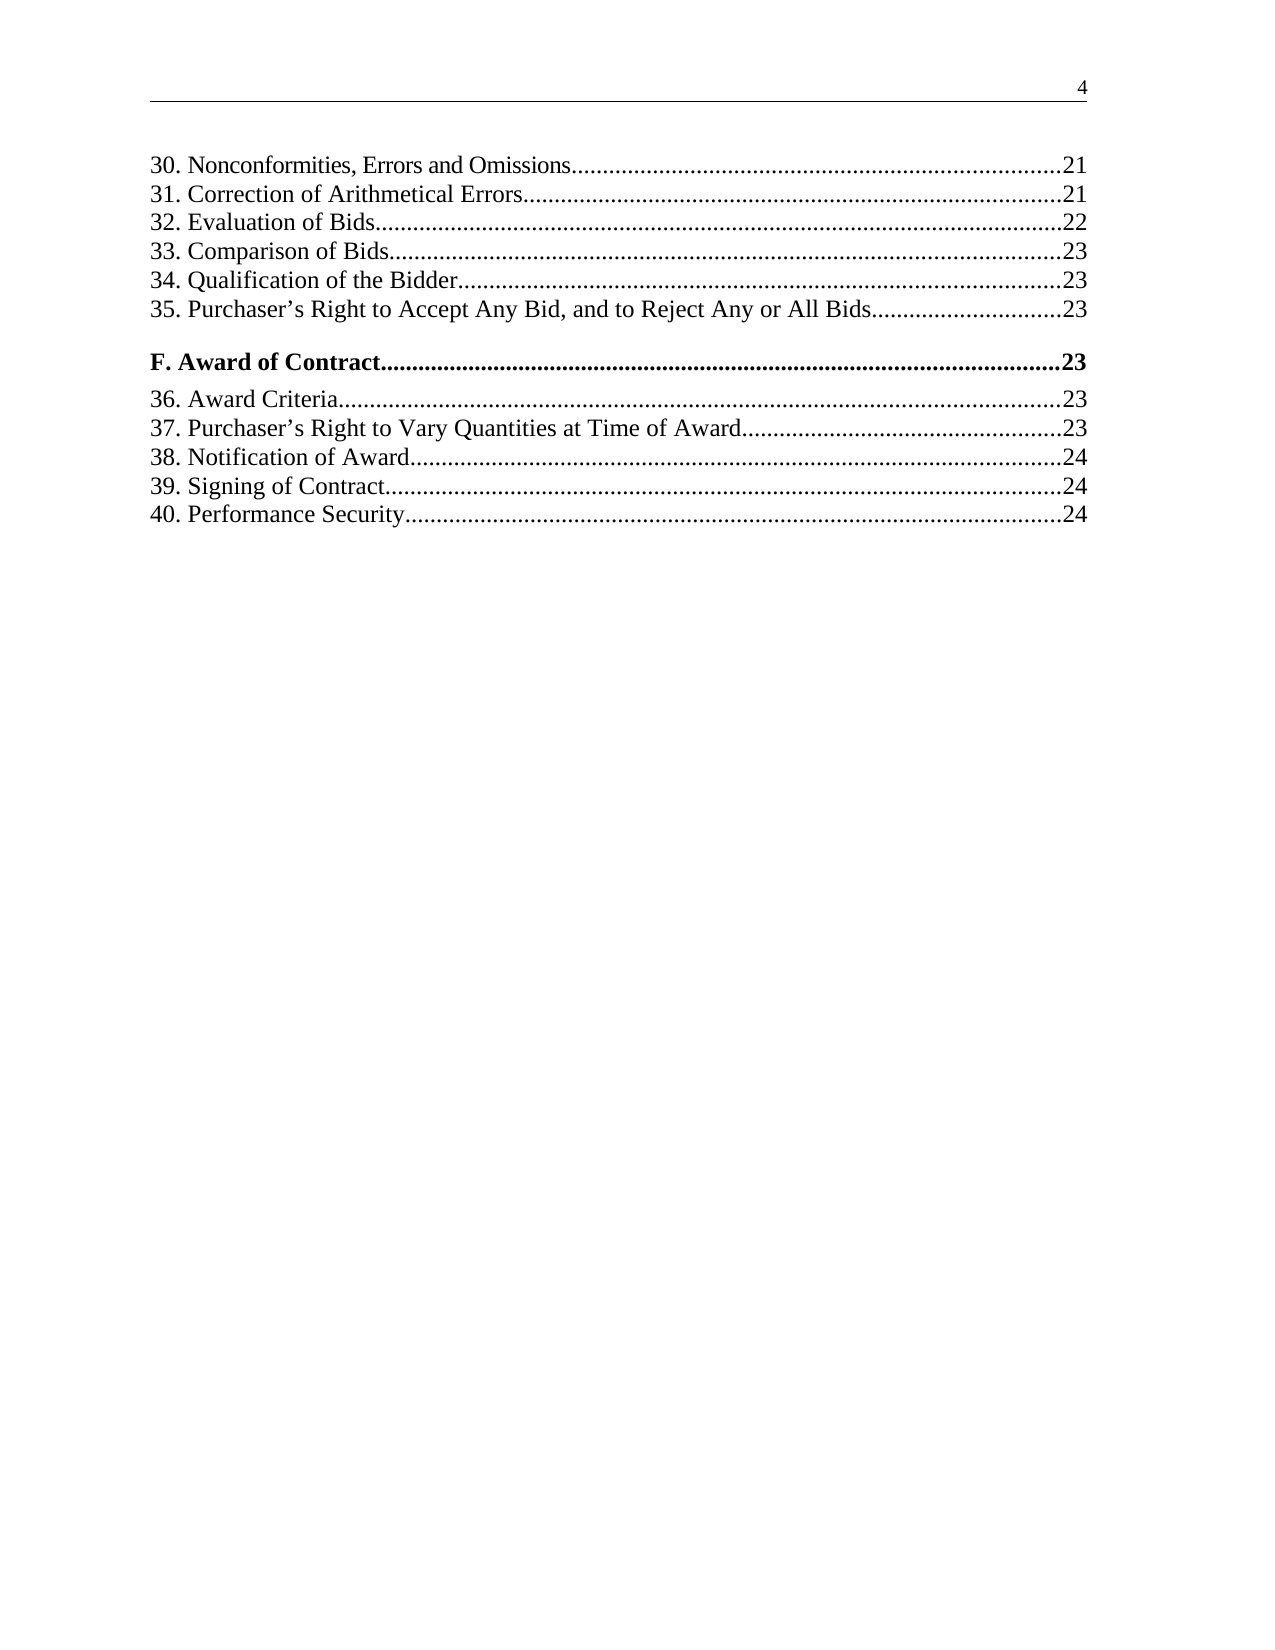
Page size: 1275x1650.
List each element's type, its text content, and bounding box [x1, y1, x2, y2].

text 36. Award Criteria 23 [150, 384, 1087, 413]
text 38. Notification of Award 24 [150, 442, 1087, 471]
text 30. Nonconformities, Errors and Omissions 21 [150, 150, 1087, 179]
text F. Award of Contract 23 [150, 347, 1087, 376]
text 40. Performance Security 24 [150, 499, 1087, 528]
text 35. Purchaser’s Right to Accept Any Bid, and to Reject Any or All Bids 23 [150, 294, 1087, 322]
text 39. Signing of Contract 24 [150, 471, 1087, 499]
text 31. Correction of Arithmetical Errors 21 [150, 179, 1087, 207]
text 37. Purchaser’s Right to Vary Quantities at Time of Award 23 [150, 413, 1087, 442]
text 34. Qualification of the Bidder 23 [150, 265, 1087, 294]
text 33. Comparison of Bids 23 [150, 236, 1087, 265]
text 32. Evaluation of Bids 22 [150, 207, 1087, 236]
